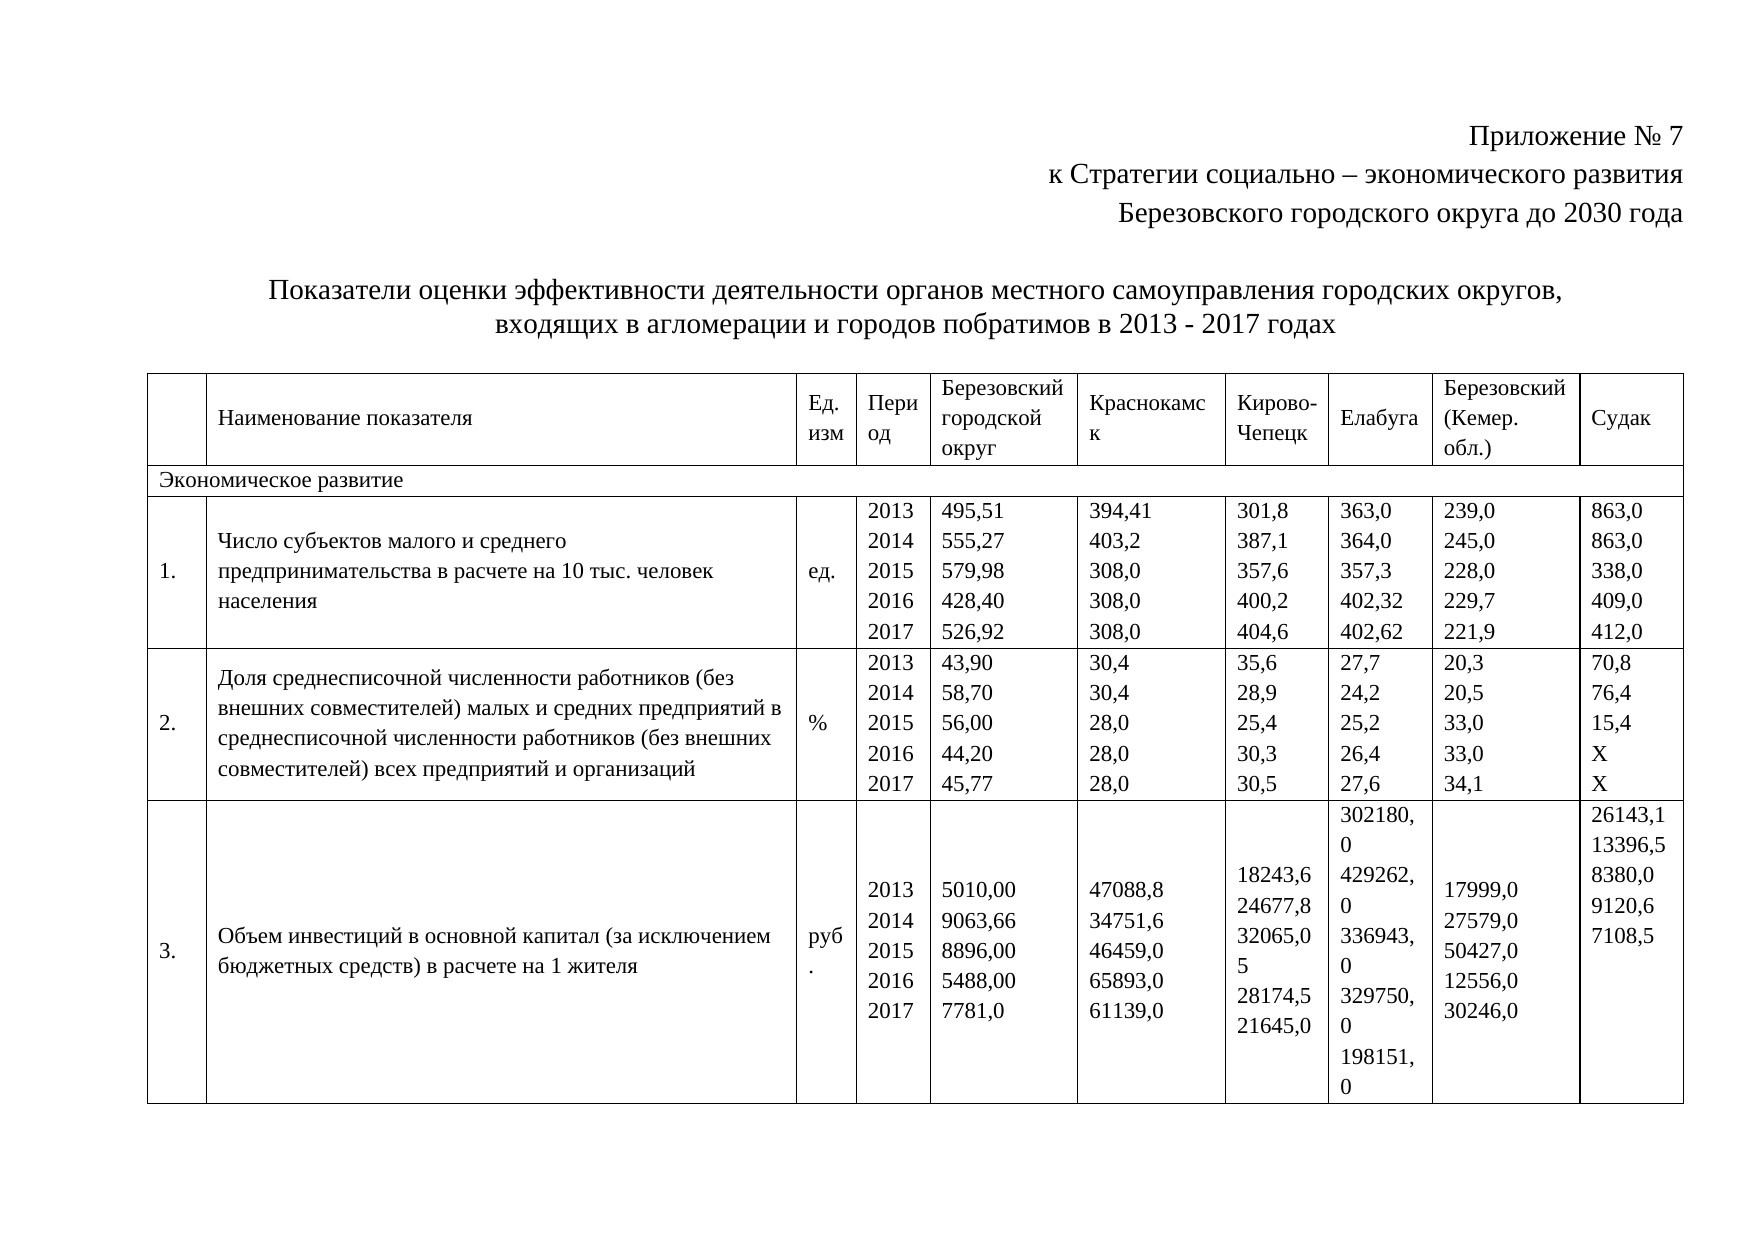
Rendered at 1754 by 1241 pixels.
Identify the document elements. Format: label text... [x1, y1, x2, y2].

table_cell 20,3 20,5 33,0 33,0 34,1 [1433, 649, 1579, 800]
text Показатели оценки эффективности деятельности органов местного самоуправления городских округов, [148, 272, 1683, 306]
table_cell 302180,0 429262,0 336943,0 329750,0 198151,0 [1329, 801, 1432, 1103]
table_cell 495,51 555,27 579,98 428,40 526,92 [931, 497, 1077, 648]
text Березовского городского округа до 2030 года [148, 195, 1683, 229]
table_cell 70,8 76,4 15,4 Х Х [1581, 649, 1683, 800]
table_header Березовский (Кемер. обл.) [1433, 374, 1579, 464]
table_cell 2013 2014 2015 2016 2017 [857, 801, 930, 1103]
table_cell 2. [148, 649, 206, 800]
table_cell 239,0 245,0 228,0 229,7 221,9 [1433, 497, 1579, 648]
text к Стратегии социально – экономического развития [148, 157, 1683, 190]
table_cell 363,0 364,0 357,3 402,32 402,62 [1329, 497, 1432, 648]
table_cell 2013 2014 2015 2016 2017 [857, 649, 930, 800]
table_cell Экономическое развитие [148, 466, 1683, 496]
table_header Кирово-Чепецк [1226, 374, 1328, 464]
table_cell 18243,6 24677,8 32065,05 28174,5 21645,0 [1226, 801, 1328, 1103]
table_cell 5010,00 9063,66 8896,00 5488,00 7781,0 [931, 801, 1077, 1103]
table_cell руб. [797, 801, 856, 1103]
table_header Краснокамск [1078, 374, 1225, 464]
table_header Елабуга [1329, 374, 1432, 464]
table_cell Объем инвестиций в основной капитал (за исключением бюджетных средств) в расчете на 1 жителя [207, 801, 796, 1103]
table_cell 30,4 30,4 28,0 28,0 28,0 [1078, 649, 1225, 800]
table_cell 43,90 58,70 56,00 44,20 45,77 [931, 649, 1077, 800]
table_cell 27,7 24,2 25,2 26,4 27,6 [1329, 649, 1432, 800]
table_cell 26143,1 13396,5 8380,0 9120,6 7108,5 [1581, 801, 1683, 1103]
table_cell 47088,8 34751,6 46459,0 65893,0 61139,0 [1078, 801, 1225, 1103]
table_header Березовский городской округ [931, 374, 1077, 464]
table_cell 17999,0 27579,0 50427,0 12556,0 30246,0 [1433, 801, 1579, 1103]
table_header Наименование показателя [207, 374, 796, 464]
text входящих в агломерации и городов побратимов в 2013 - 2017 годах [148, 306, 1683, 339]
table_cell Число субъектов малого и среднего предпринимательства в расчете на 10 тыс. человек населения [207, 497, 796, 648]
table_header Судак [1581, 374, 1683, 464]
table_cell 1. [148, 497, 206, 648]
table_cell 3. [148, 801, 206, 1103]
table_header Ед. изм [797, 374, 856, 464]
table_cell 394,41 403,2 308,0 308,0 308,0 [1078, 497, 1225, 648]
table_cell Доля среднесписочной численности работников (без внешних совместителей) малых и средних предприятий в среднесписочной численности работников (без внешних совместителей) всех предприятий и организаций [207, 649, 796, 800]
table_cell 2013 2014 2015 2016 2017 [857, 497, 930, 648]
table_header Период [857, 374, 930, 464]
table_cell 301,8 387,1 357,6 400,2 404,6 [1226, 497, 1328, 648]
table_cell % [797, 649, 856, 800]
table_header [148, 374, 206, 464]
text Приложение № 7 [148, 118, 1683, 152]
table_cell ед. [797, 497, 856, 648]
table_cell 863,0 863,0 338,0 409,0 412,0 [1581, 497, 1683, 648]
table_cell 35,6 28,9 25,4 30,3 30,5 [1226, 649, 1328, 800]
